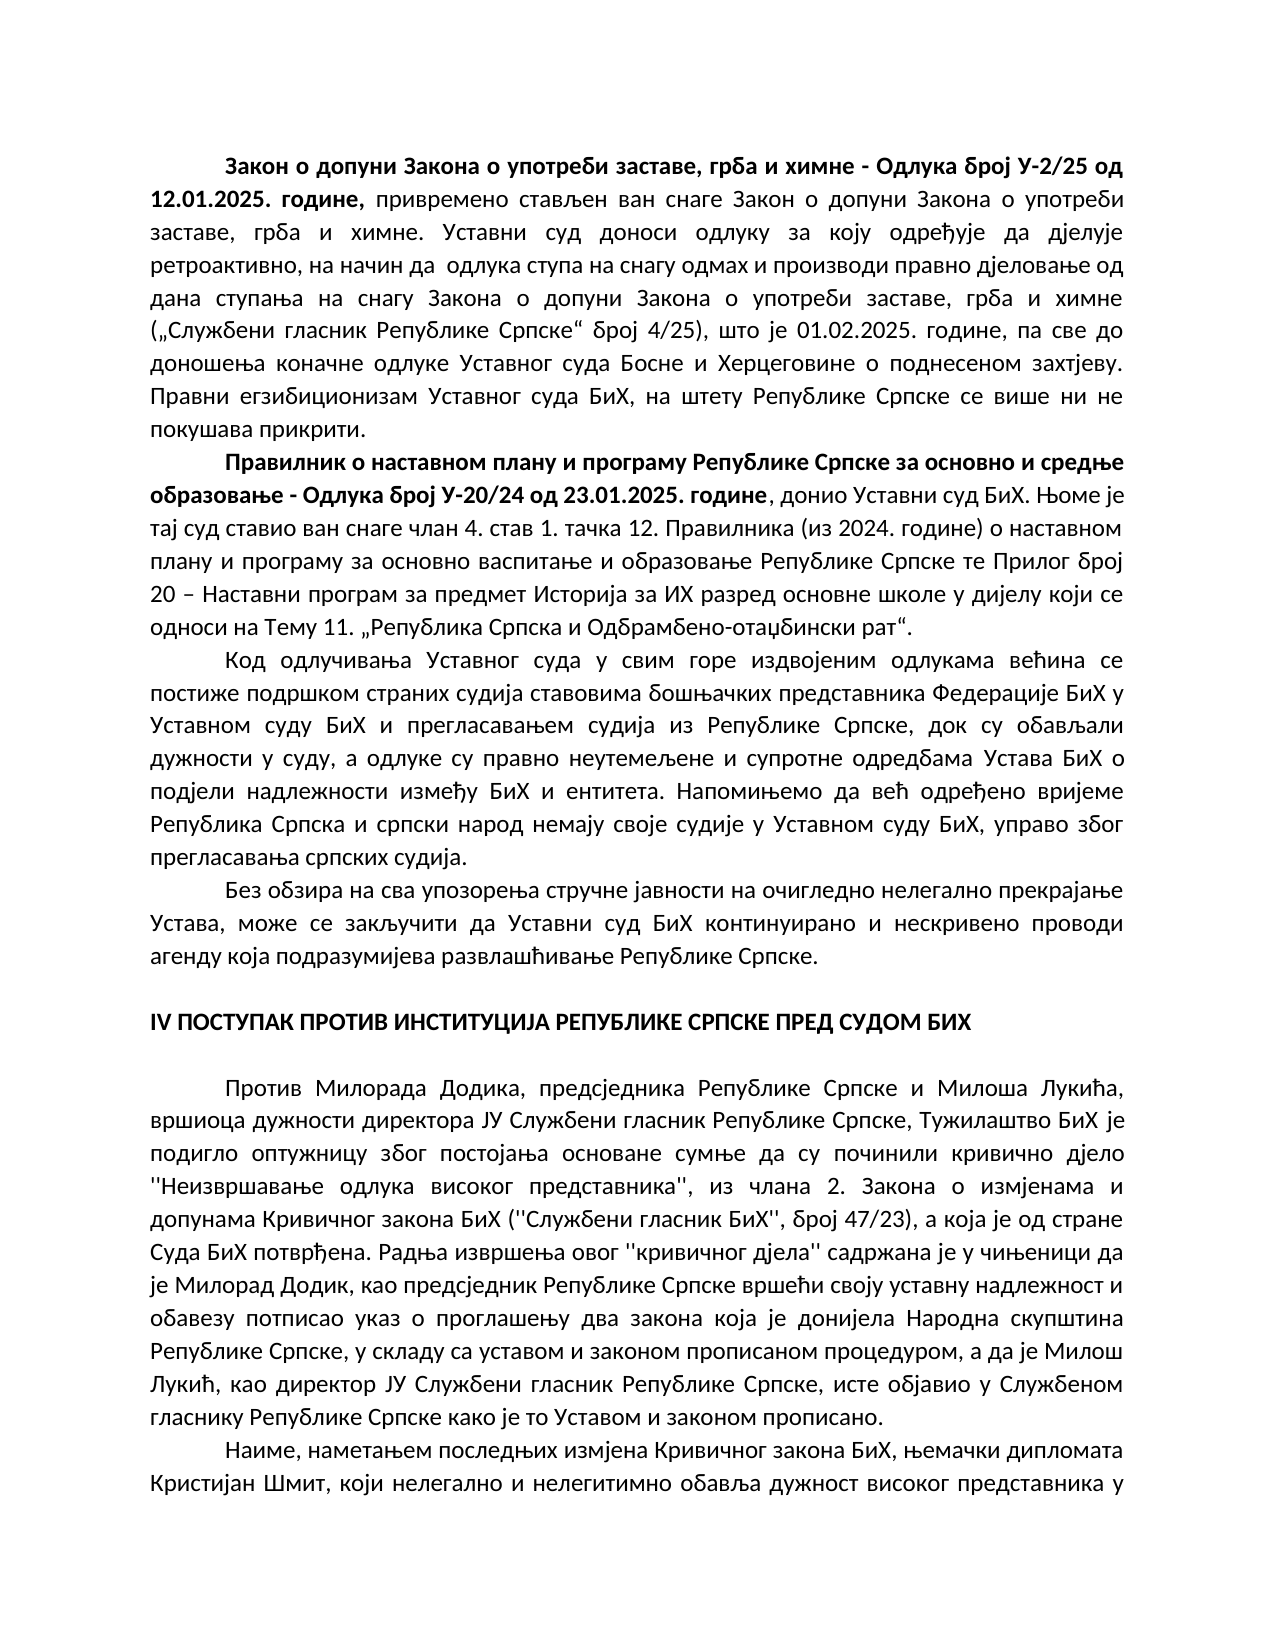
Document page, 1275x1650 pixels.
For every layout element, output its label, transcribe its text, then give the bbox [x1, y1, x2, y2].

text Правилник о наставном плану и програму Републике Српске за основно и средње образовање - Одлука број У-20/24 од 23.01.2025. године, донио Уставни суд БиХ. Њоме је тај суд ставио ван снаге члан 4. став 1. тачка 12. Правилника (из 2024. године) о наставном плану и програму за основно васпитање и образовање Републике Српске те Прилог број 20 – Наставни програм за предмет Историја за ИX разред основне школе у дијелу који се односи на Тему 11. „Република Српска и Одбрамбено-отаџбински рат“. [150, 608, 1125, 641]
text Код одлучивања Уставног суда у свим горе издвојеним одлукама већина се постиже подршком страних судија ставовима бошњачких представника Федерације БиХ у Уставном суду БиХ и прегласавањем судија из Републике Српске, док су обављали дужности у суду, а одлуке су правно неутемељене и супротне одредбама Устава БиХ о подјели надлежности између БиХ и ентитета. Напомињемо да већ одређено вријеме Република Српска и српски народ немају своје судије у Уставном суду БиХ, управо због прегласавања српских судија. [150, 644, 1125, 872]
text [150, 1434, 1125, 1497]
text Закон о допуни Закона о употреби заставе, грба и химне - Одлука број У-2/25 од 12.01.2025. године, привремено стављен ван снаге Закон о допуни Закона о употреби заставе, грба и химне. Уставни суд доноси одлуку за коју одређује да дјелује ретроактивно, на начин да одлука ступа на снагу одмах и производи правно дјеловање од дана ступања на снагу Закона о допуни Закона о употреби заставе, грба и химне („Службени гласник Републике Српске“ број 4/25), што је 01.02.2025. године, па све до доношења коначне одлуке Уставног суда Босне и Херцеговине о поднесеном захтјеву. Правни егзибиционизам Уставног суда БиХ, на штету Републике Српске се више ни не покушава прикрити. [150, 150, 1125, 444]
text Без обзира на сва упозорења стручне јавности на очигледно нелегално прекрајање Устава, може се закључити да Уставни суд БиХ континуирано и нескривено проводи агенду која подразумијева развлашћивање Републике Српске. [150, 874, 1125, 971]
text IV ПОСТУПАК ПРОТИВ ИНСТИТУЦИЈА РЕПУБЛИКЕ СРПСКЕ ПРЕД СУДОМ БИХ [150, 1006, 1125, 1036]
text Против Милорада Додика, предсједника Републике Српске и Милоша Лукића, вршиоца дужности директора ЈУ Службени гласник Републике Српске, Тужилаштво БиХ је подигло оптужницу због постојања основане сумње да су починили кривично дјело ''Неизвршавање одлука високог представника'', из члана 2. Закона о измјенама и допунама Кривичног закона БиХ (''Службени гласник БиХ'', број 47/23), а која је од стране Суда БиХ потврђена. Радња извршења овог ''кривичног дјела'' садржана је у чињеници да је Милорад Додик, као предсједник Републике Српске вршећи своју уставну надлежност и обавезу потписао указ о проглашењу два закона која је донијела Народна скупштина Републике Српске, у складу са уставом и законом прописаном процедуром, а да је Милош Лукић, као директор ЈУ Службени гласник Републике Српске, исте објавио у Службеном гласнику Републике Српске како је то Уставом и законом прописано. [150, 1072, 1125, 1431]
text Правилник о наставном плану и програму Републике Српске за основно и средње образовање - Одлука број У-20/24 од 23.01.2025. године, донио Уставни суд БиХ. Њоме је тај суд ставио ван снаге члан 4. став 1. тачка 12. Правилника (из 2024. године) о наставном плану и програму за основно васпитање и образовање Републике Српске те Прилог број 20 – Наставни програм за предмет Историја за ИX разред основне школе у дијелу који се односи на Тему 11. „Република Српска и Одбрамбено-отаџбински рат“. [150, 446, 1125, 479]
